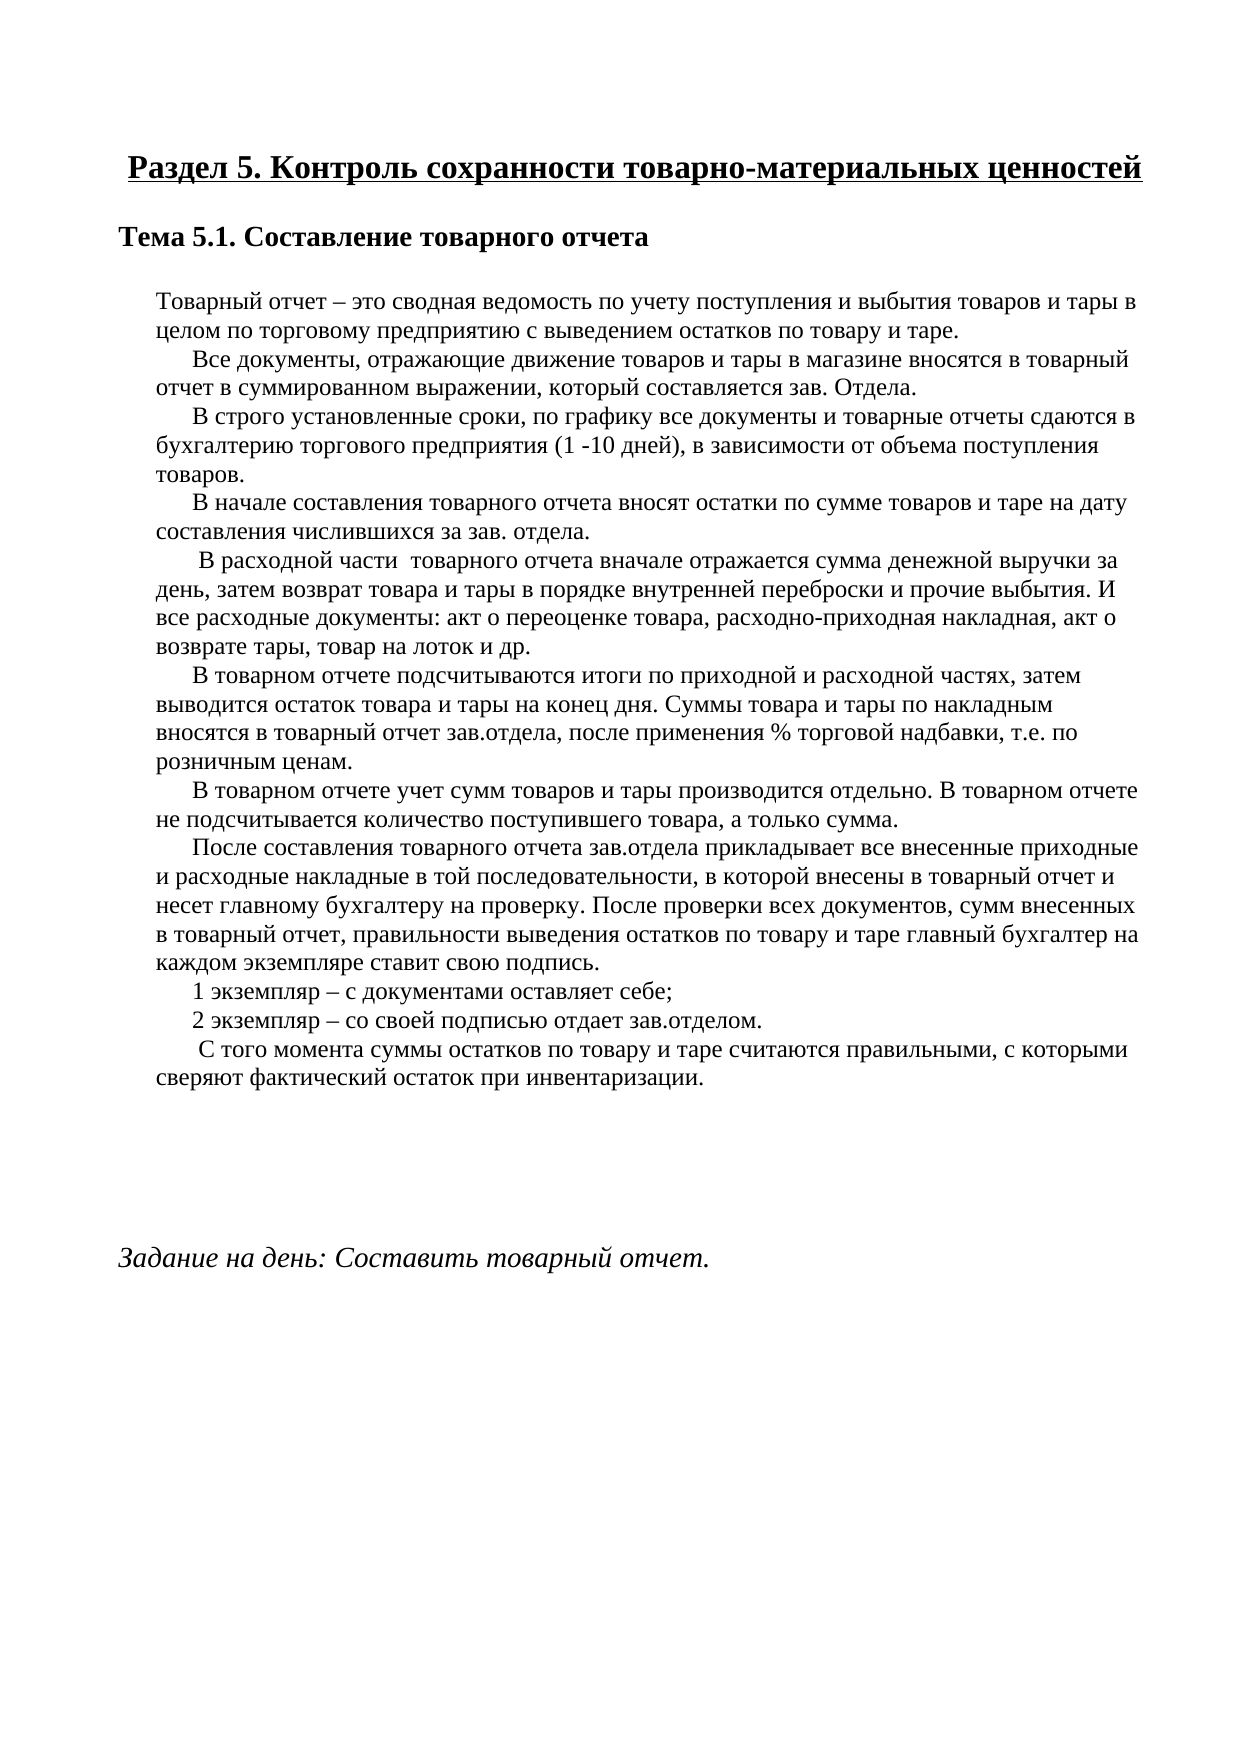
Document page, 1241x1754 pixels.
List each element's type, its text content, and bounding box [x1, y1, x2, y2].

text С того момента суммы остатков по товару и таре считаются правильными, с которыми сверяют фактический остаток при инвентаризации. [156, 1034, 1152, 1091]
text 2 экземпляр – со своей подписью отдает зав.отделом. [156, 1005, 1152, 1034]
text В товарном отчете учет сумм товаров и тары производится отдельно. В товарном отчете не подсчитывается количество поступившего товара, а только сумма. [156, 775, 1152, 832]
text В строго установленные сроки, по графику все документы и товарные отчеты сдаются в бухгалтерию торгового предприятия (1 -10 дней), в зависимости от объема поступления товаров. [156, 401, 1152, 487]
text В начале составления товарного отчета вносят остатки по сумме товаров и таре на дату составления числившихся за зав. отдела. [156, 487, 1152, 545]
text После составления товарного отчета зав.отдела прикладывает все внесенные приходные и расходные накладные в той последовательности, в которой внесены в товарный отчет и несет главному бухгалтеру на проверку. После проверки всех документов, сумм внесенных в товарный отчет, правильности выведения остатков по товару и таре главный бухгалтер на каждом экземпляре ставит свою подпись. [156, 832, 1152, 976]
text 1 экземпляр – с документами оставляет себе; [156, 976, 1152, 1005]
text В расходной части товарного отчета вначале отражается сумма денежной выручки за день, затем возврат товара и тары в порядке внутренней переброски и прочие выбытия. И все расходные документы: акт о переоценке товара, расходно-приходная накладная, акт о возврате тары, товар на лоток и др. [156, 545, 1152, 660]
text Задание на день: Составить товарный отчет. [118, 1240, 1152, 1273]
text Тема 5.1. Составление товарного отчета [118, 219, 1152, 253]
text Товарный отчет – это сводная ведомость по учету поступления и выбытия товаров и тары в целом по торговому предприятию с выведением остатков по товару и таре. [156, 286, 1152, 344]
text Раздел 5. Контроль сохранности товарно-материальных ценностей [118, 147, 1152, 186]
text Все документы, отражающие движение товаров и тары в магазине вносятся в товарный отчет в суммированном выражении, который составляется зав. Отдела. [156, 344, 1152, 401]
text В товарном отчете подсчитываются итоги по приходной и расходной частях, затем выводится остаток товара и тары на конец дня. Суммы товара и тары по накладным вносятся в товарный отчет зав.отдела, после применения % торговой надбавки, т.е. по розничным ценам. [156, 660, 1152, 775]
